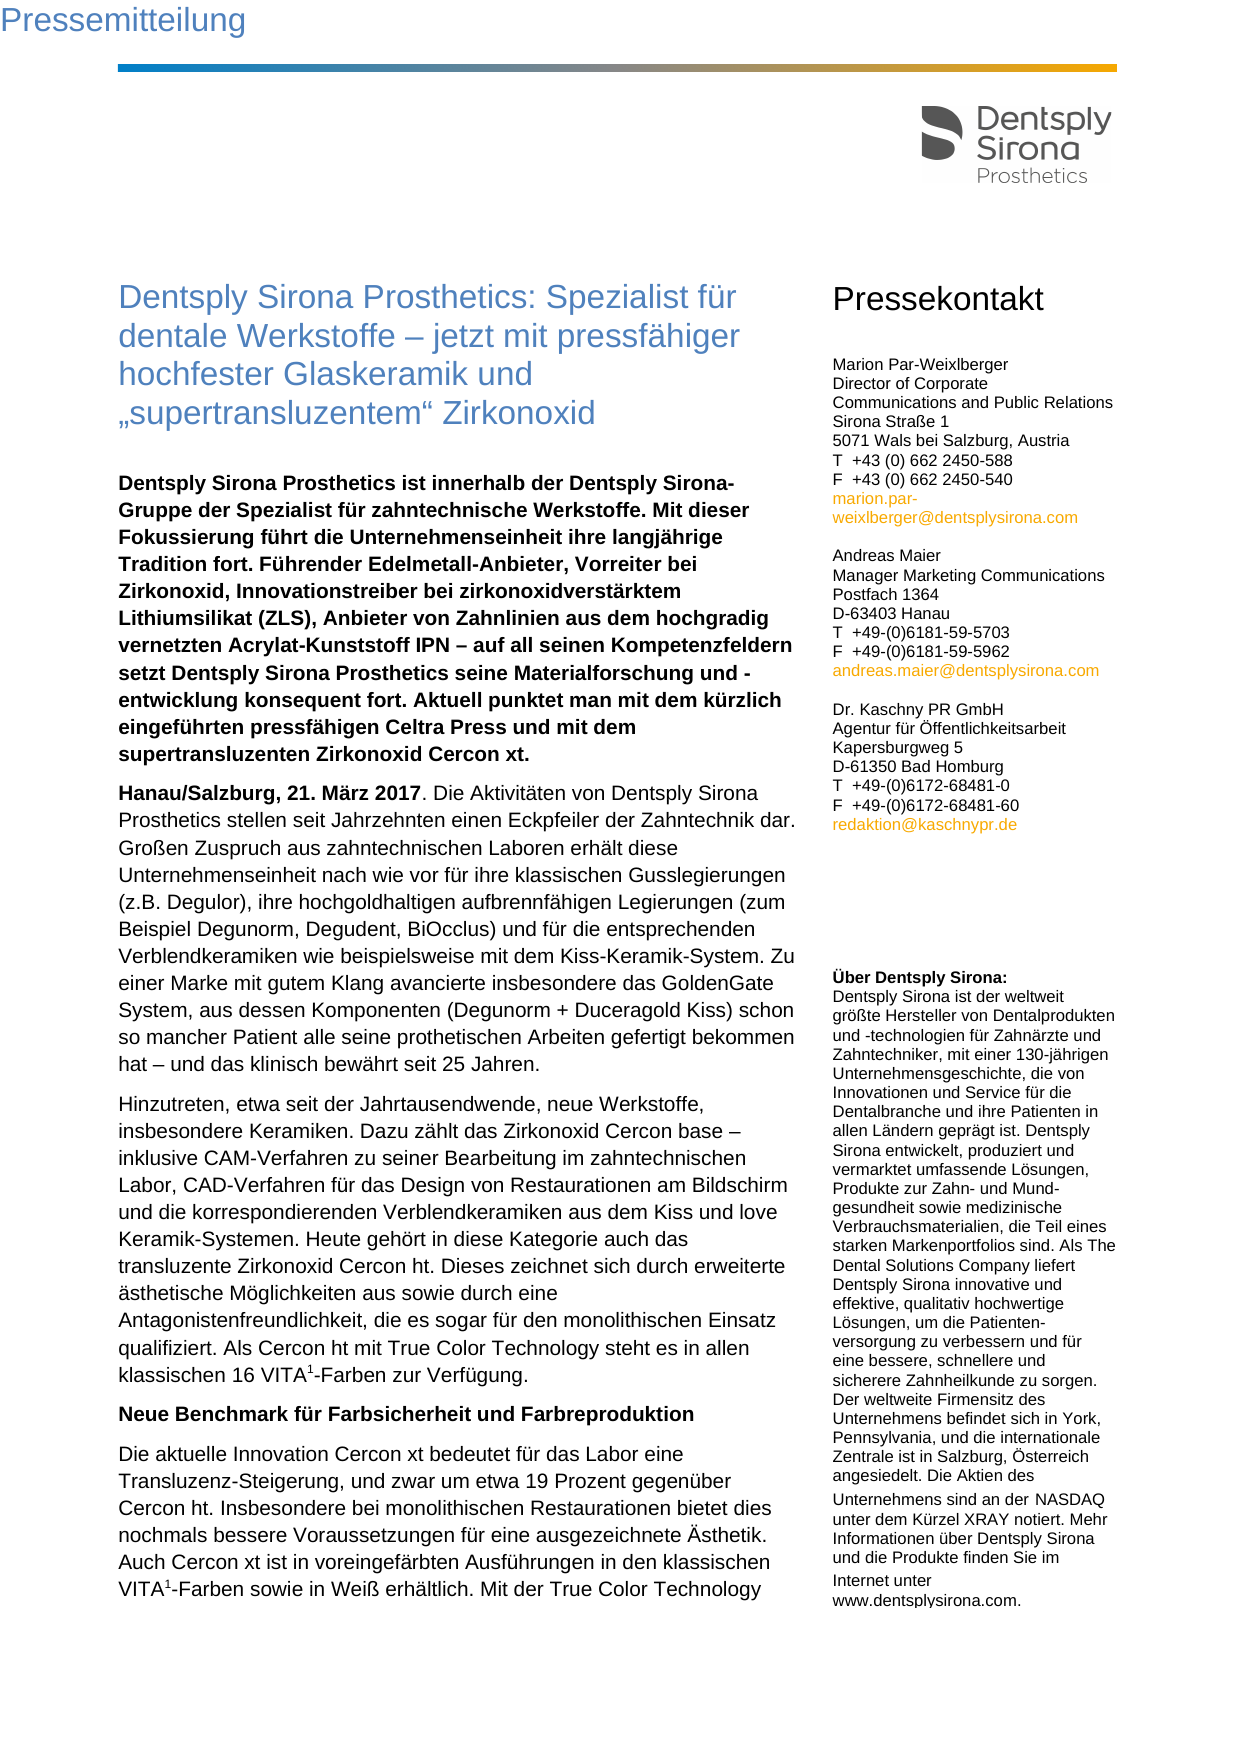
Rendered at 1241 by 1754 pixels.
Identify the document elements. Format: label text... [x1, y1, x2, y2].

picture [921, 106, 1112, 183]
text Dentsply Sirona Prosthetics ist innerhalb der Dentsply Sirona-Gruppe der Spezialist für zahntechnische Werkstoffe. Mit dieser Fokussierung führt die Unternehmenseinheit ihre langjährige Tradition fort. Führender Edelmetall-Anbieter, Vorreiter bei Zirkonoxid, Innovationstreiber bei zirkonoxidverstärktem Lithiumsilikat (ZLS), Anbieter von Zahnlinien aus dem hochgradig vernetzten Acrylat-Kunststoff IPN – auf all seinen Kompetenzfeldern setzt Dentsply Sirona Prosthetics seine Materialforschung und -entwicklung konsequent fort. Aktuell punktet man mit dem kürzlich eingeführten pressfähigen Celtra Press und mit dem supertransluzenten Zirkonoxid Cercon xt. [118, 469, 798, 767]
text Hanau/Salzburg, 21. März 2017. Die Aktivitäten von Dentsply Sirona Prosthetics stellen seit Jahrzehnten einen Eckpfeiler der Zahntechnik dar. Großen Zuspruch aus zahntechnischen Laboren erhält diese Unternehmenseinheit nach wie vor für ihre klassischen Gusslegierungen (z.B. Degulor), ihre hochgoldhaltigen aufbrennfähigen Legierungen (zum Beispiel Degunorm, Degudent, BiOcclus) und für die entsprechenden Verblendkeramiken wie beispielsweise mit dem Kiss-Keramik-System. Zu einer Marke mit gutem Klang avancierte insbesondere das GoldenGate System, aus dessen Komponenten (Degunorm + Duceragold Kiss) schon so mancher Patient alle seine prothetischen Arbeiten gefertigt bekommen hat – und das klinisch bewährt seit 25 Jahren. [118, 779, 798, 1077]
text Hinzutreten, etwa seit der Jahrtausendwende, neue Werkstoffe, insbesondere Keramiken. Dazu zählt das Zirkonoxid Cercon base – inklusive CAM-Verfahren zu seiner Bearbeitung im zahntechnischen Labor, CAD-Verfahren für das Design von Restaurationen am Bildschirm und die korrespondierenden Verblendkeramiken aus dem Kiss und love Keramik-Systemen. Heute gehört in diese Kategorie auch das transluzente Zirkonoxid Cercon ht. Dieses zeichnet sich durch erweiterte ästhetische Möglichkeiten aus sowie durch eine Antagonistenfreundlichkeit, die es sogar für den monolithischen Einsatz qualifiziert. Als Cercon ht mit True Color Technology steht es in allen klassischen 16 VITA1-Farben zur Verfügung. [118, 1089, 798, 1387]
picture [117, 59, 1118, 78]
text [118, 1439, 798, 1602]
text Dentsply Sirona Prosthetics: Spezialist für dentale Werkstoffe – jetzt mit pressfähiger hochfester Glaskeramik und „supertransluzentem“ Zirkonoxid [118, 277, 798, 431]
text Neue Benchmark für Farbsicherheit und Farbreproduktion [118, 1400, 798, 1427]
